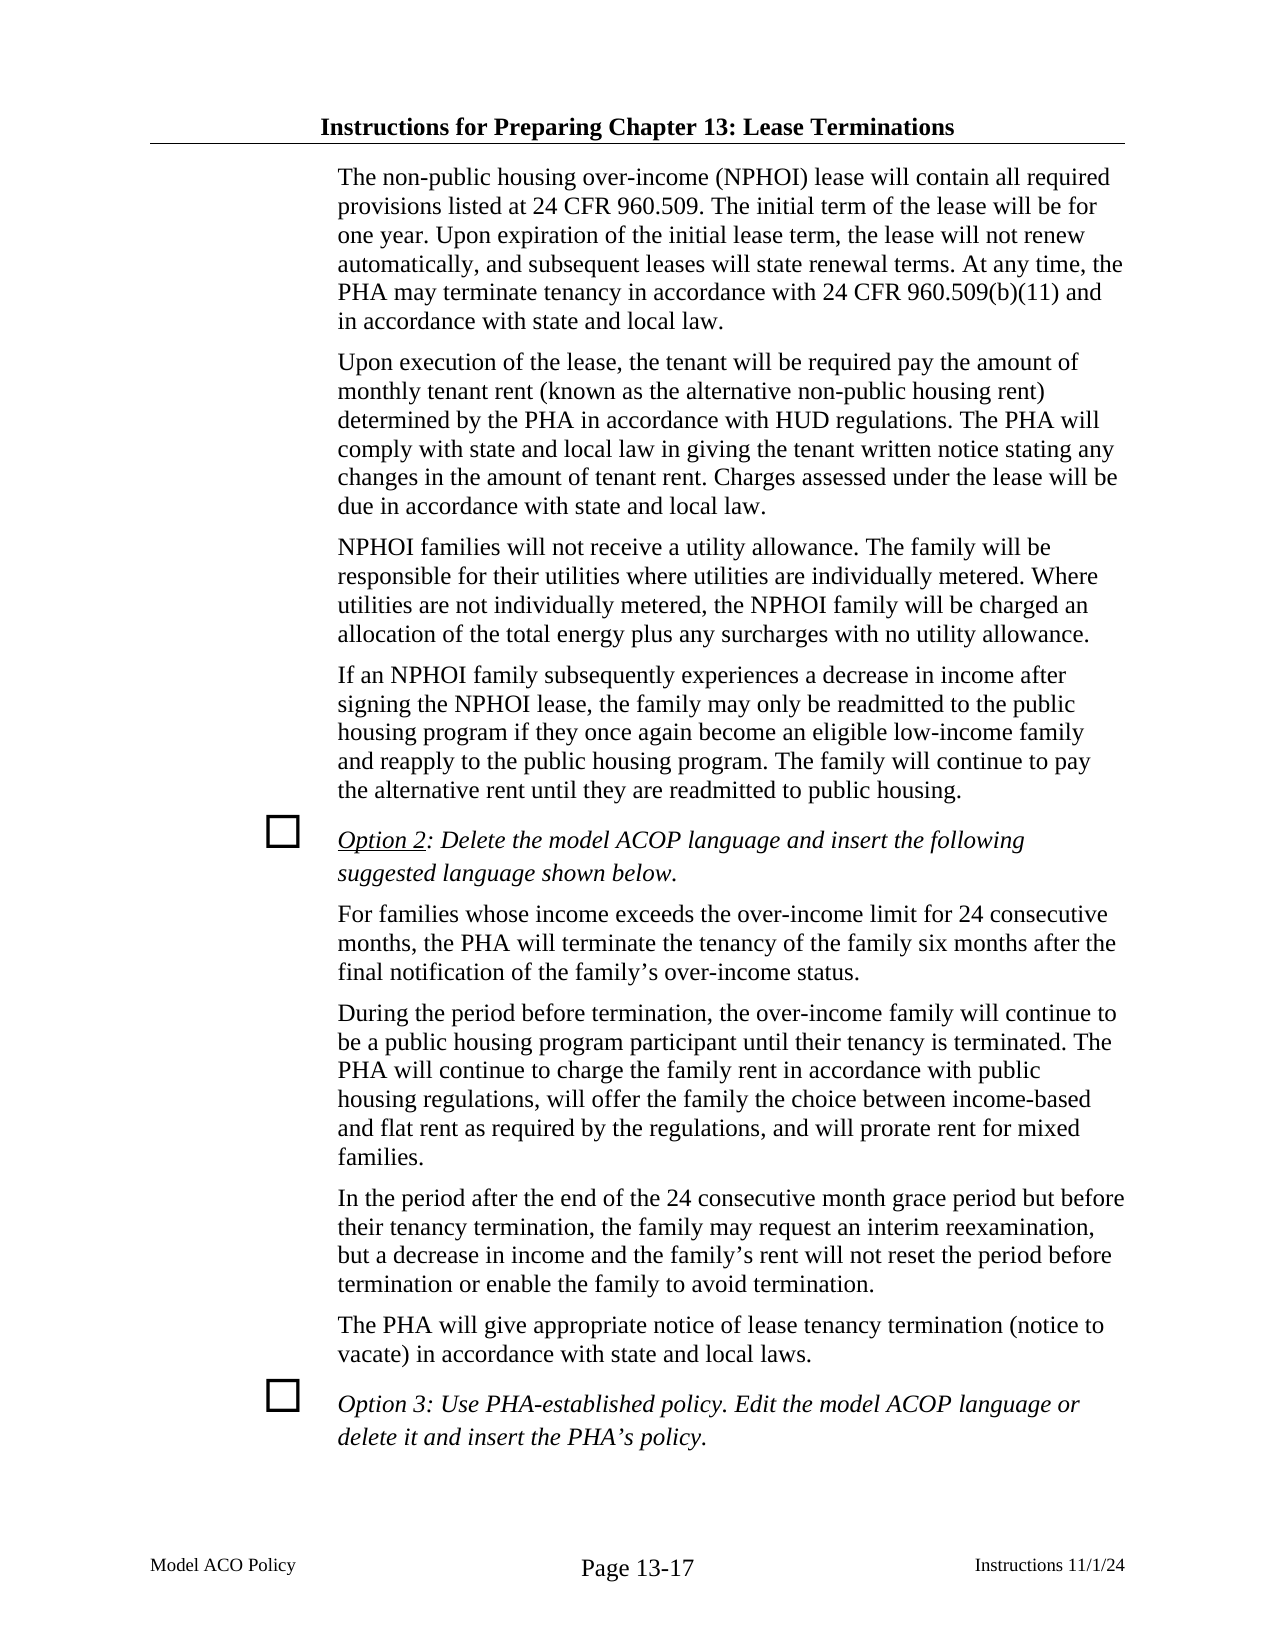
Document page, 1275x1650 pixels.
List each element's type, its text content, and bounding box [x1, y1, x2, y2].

text If an NPHOI family subsequently experiences a decrease in income after signing the NPHOI lease, the family may only be readmitted to the public housing program if they once again become an eligible low-income family and reapply to the public housing program. The family will continue to pay the alternative rent until they are readmitted to public housing. [337, 660, 1125, 804]
text NPHOI families will not receive a utility allowance. The family will be responsible for their utilities where utilities are individually metered. Where utilities are not individually metered, the NPHOI family will be charged an allocation of the total energy plus any surcharges with no utility allowance. [337, 532, 1125, 647]
text During the period before termination, the over-income family will continue to be a public housing program participant until their tenancy is terminated. The PHA will continue to charge the family rent in accordance with public housing regulations, will offer the family the choice between income-based and flat rent as required by the regulations, and will prorate rent for mixed families. [337, 998, 1125, 1170]
text In the period after the end of the 24 consecutive month grace period but before their tenancy termination, the family may request an interim reexamination, but a decrease in income and the family’s rent will not reset the period before termination or enable the family to avoid termination. [337, 1183, 1125, 1298]
text For families whose income exceeds the over-income limit for 24 consecutive months, the PHA will terminate the tenancy of the family six months after the final notification of the family’s over-income status. [337, 899, 1125, 985]
text Option 2: Delete the model ACOP language and insert the following suggested language shown below. [262, 816, 1125, 887]
text The PHA will give appropriate notice of lease tenancy termination (notice to vacate) in accordance with state and local laws. [337, 1310, 1125, 1368]
text Upon execution of the lease, the tenant will be required pay the amount of monthly tenant rent (known as the alternative non-public housing rent) determined by the PHA in accordance with HUD regulations. The PHA will comply with state and local law in giving the tenant written notice stating any changes in the amount of tenant rent. Charges assessed under the lease will be due in accordance with state and local law. [337, 347, 1125, 520]
text Option 3: Use PHA-established policy. Edit the model ACOP language or delete it and insert the PHA’s policy. [262, 1380, 1125, 1451]
text The non-public housing over-income (NPHOI) lease will contain all required provisions listed at 24 CFR 960.509. The initial term of the lease will be for one year. Upon expiration of the initial lease term, the lease will not renew automatically, and subsequent leases will state renewal terms. At any time, the PHA may terminate tenancy in accordance with 24 CFR 960.509(b)(11) and in accordance with state and local law. [337, 162, 1125, 335]
